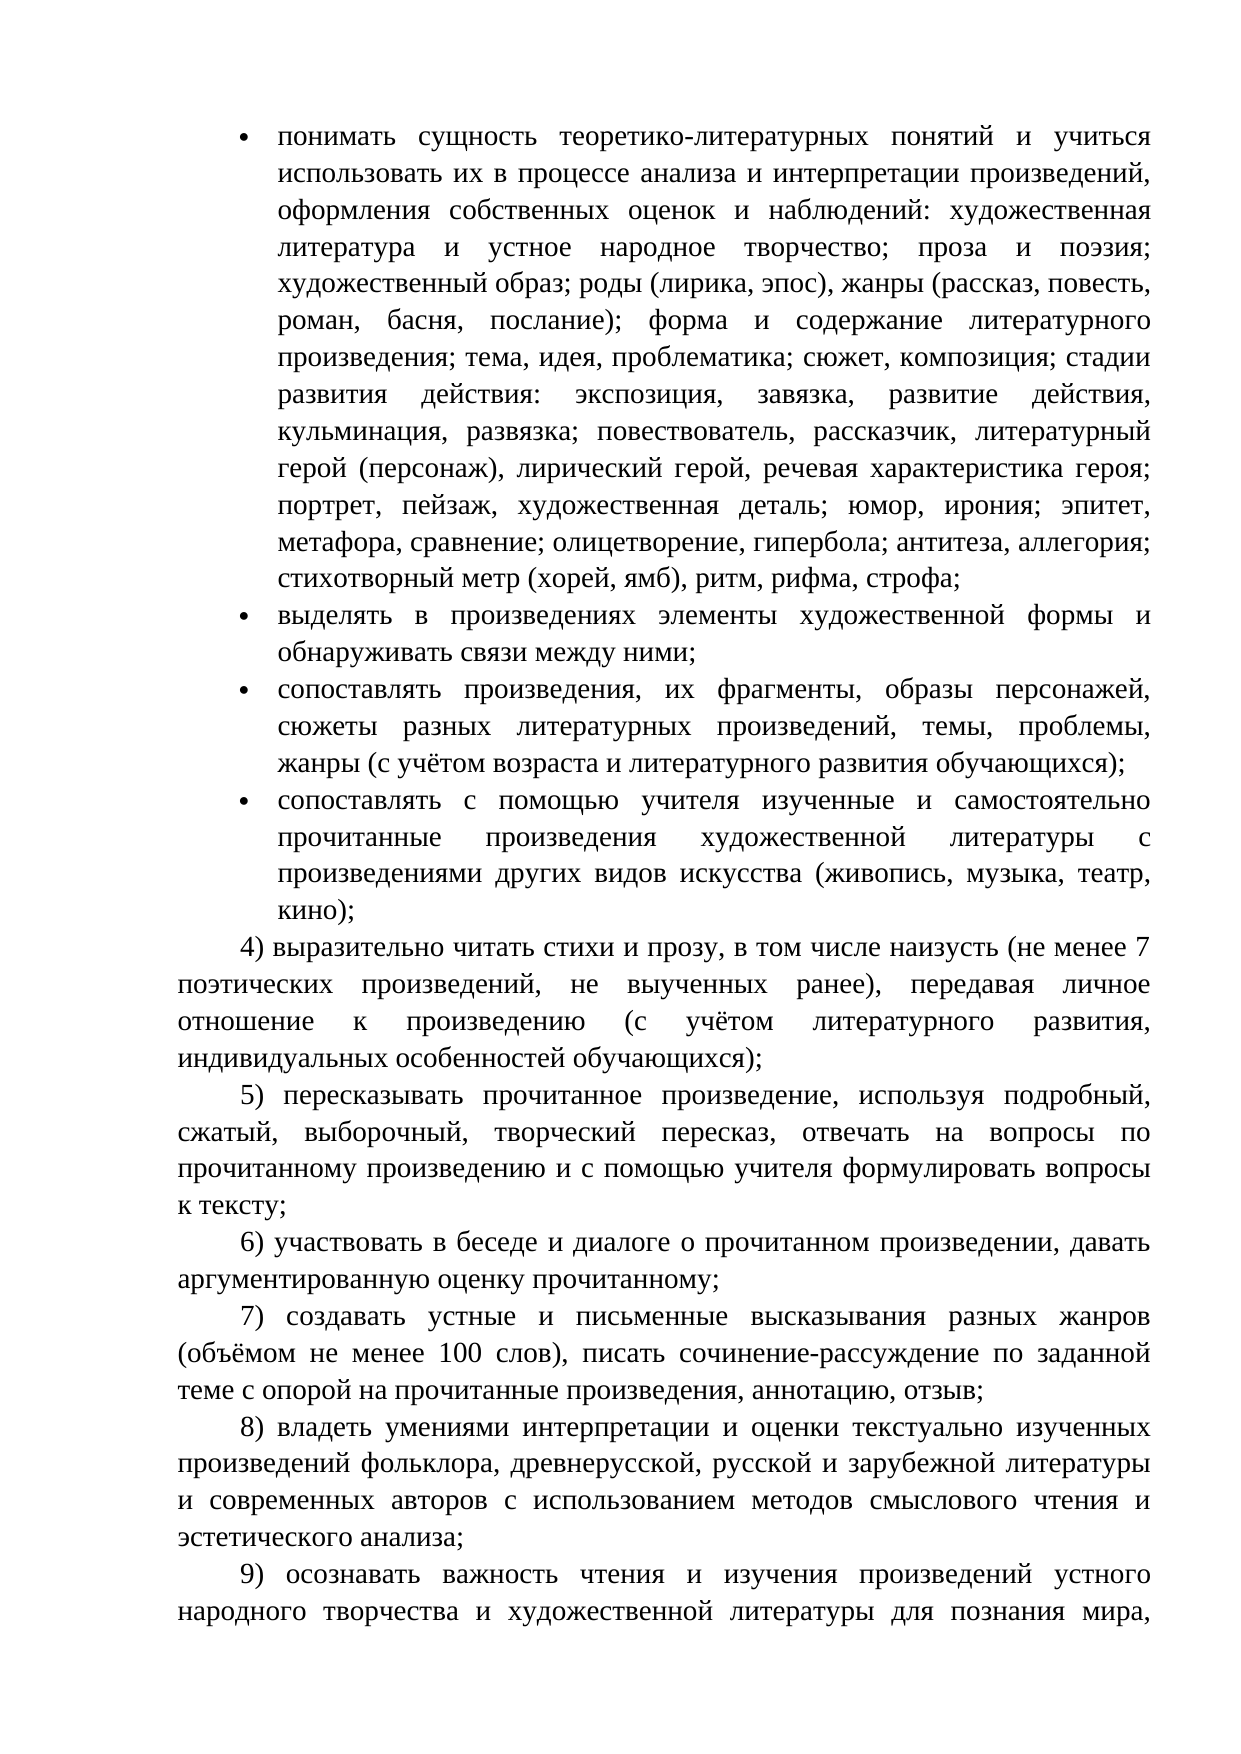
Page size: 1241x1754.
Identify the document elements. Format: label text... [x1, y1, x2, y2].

list сопоставлять произведения, их фрагменты, образы персонажей, сюжеты разных литературных произведений, темы, проблемы, жанры (с учётом возраста и литературного развития обучающихся); [240, 671, 1152, 778]
list выделять в произведениях элементы художественной формы и обнаруживать связи между ними; [240, 597, 1152, 668]
text 7) создавать устные и письменные высказывания разных жанров (объёмом не менее 100 слов), писать сочинение-рассуждение по заданной теме с опорой на прочитанные произведения, аннотацию, отзыв; [177, 1298, 1152, 1405]
text 6) участвовать в беседе и диалоге о прочитанном произведении, давать аргументированную оценку прочитанному; [177, 1224, 1152, 1295]
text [177, 1556, 1152, 1627]
list сопоставлять с помощью учителя изученные и самостоятельно прочитанные произведения художественной литературы с произведениями других видов искусства (живопись, музыка, театр, кино); [240, 782, 1152, 926]
list понимать сущность теоретико-литературных понятий и учиться использовать их в процессе анализа и интерпретации произведений, оформления собственных оценок и наблюдений: художественная литература и устное народное творчество; проза и поэзия; художественный образ; роды (лирика, эпос), жанры (рассказ, повесть, роман, басня, послание); форма и содержание литературного произведения; тема, идея, проблематика; сюжет, композиция; стадии развития действия: экспозиция, завязка, развитие действия, кульминация, развязка; повествователь, рассказчик, литературный герой (персонаж), лирический герой, речевая характеристика героя; портрет, пейзаж, художественная деталь; юмор, ирония; эпитет, метафора, сравнение; олицетворение, гипербола; антитеза, аллегория; стихотворный метр (хорей, ямб), ритм, рифма, строфа; [240, 118, 1152, 594]
text 5) пересказывать прочитанное произведение, используя подробный, сжатый, выборочный, творческий пересказ, отвечать на вопросы по прочитанному произведению и с помощью учителя формулировать вопросы к тексту; [177, 1077, 1152, 1221]
text 8) владеть умениями интерпретации и оценки текстуально изученных произведений фольклора, древнерусской, русской и зарубежной литературы и современных авторов с использованием методов смыслового чтения и эстетического анализа; [177, 1409, 1152, 1553]
text 4) выразительно читать стихи и прозу, в том числе наизусть (не менее 7 поэтических произведений, не выученных ранее), передавая личное отношение к произведению (с учётом литературного развития, индивидуальных особенностей обучающихся); [177, 929, 1152, 1073]
